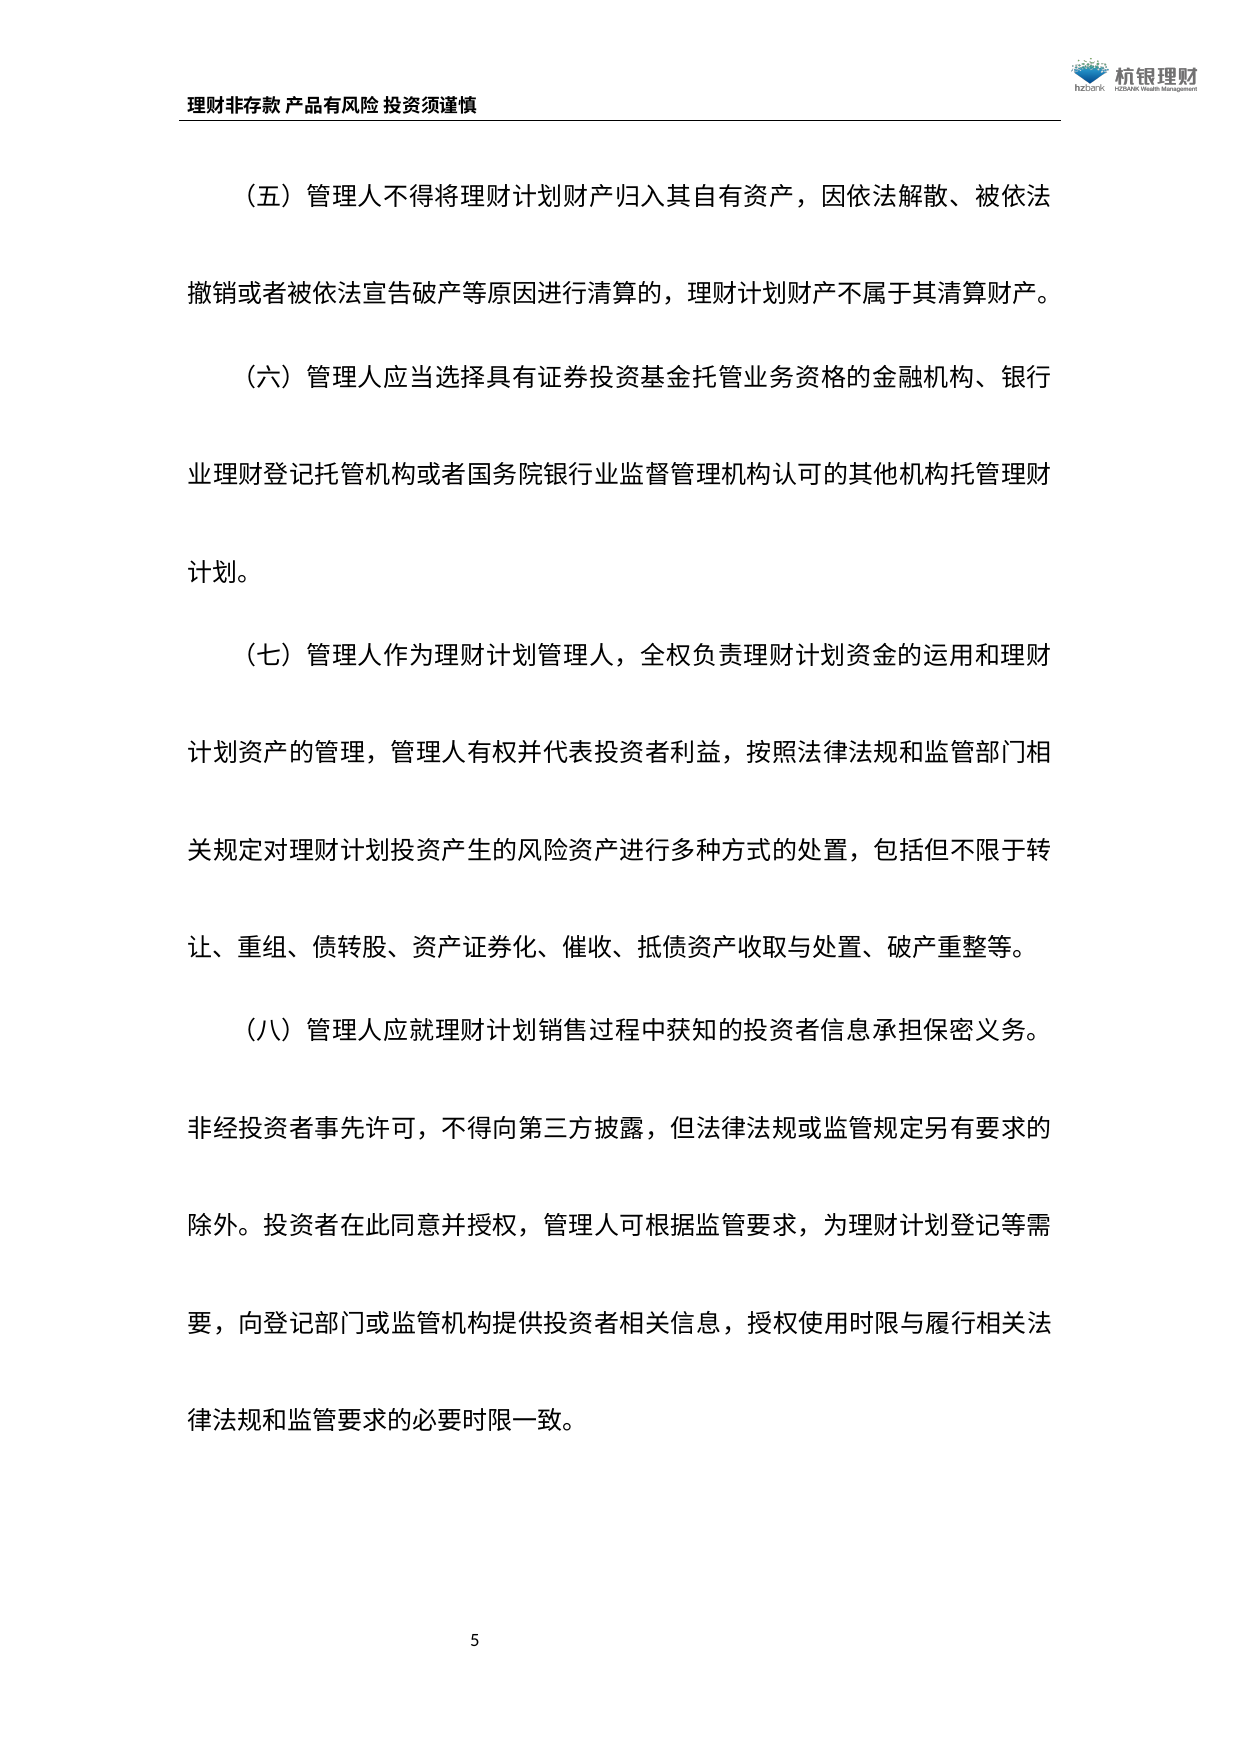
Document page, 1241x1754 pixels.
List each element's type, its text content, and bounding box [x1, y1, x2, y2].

list 管理人不得将理财计划财产归入其自有资产，因依法解散、被依法撤销或者被依法宣告破产等原因进行清算的，理财计划财产不属于其清算财产。 [187, 162, 1053, 324]
list 管理人应当选择具有证券投资基金托管业务资格的金融机构、银行业理财登记托管机构或者国务院银行业监督管理机构认可的其他机构托管理财计划。 [187, 343, 1053, 603]
picture [1027, 0, 1240, 151]
list 管理人应就理财计划销售过程中获知的投资者信息承担保密义务。非经投资者事先许可，不得向第三方披露，但法律法规或监管规定另有要求的除外。投资者在此同意并授权，管理人可根据监管要求，为理财计划登记等需要，向登记部门或监管机构提供投资者相关信息，授权使用时限与履行相关法律法规和监管要求的必要时限一致。 [187, 996, 1053, 1451]
list 管理人作为理财计划管理人，全权负责理财计划资金的运用和理财计划资产的管理，管理人有权并代表投资者利益，按照法律法规和监管部门相关规定对理财计划投资产生的风险资产进行多种方式的处置，包括但不限于转让、重组、债转股、资产证券化、催收、抵债资产收取与处置、破产重整等。 [187, 621, 1053, 978]
